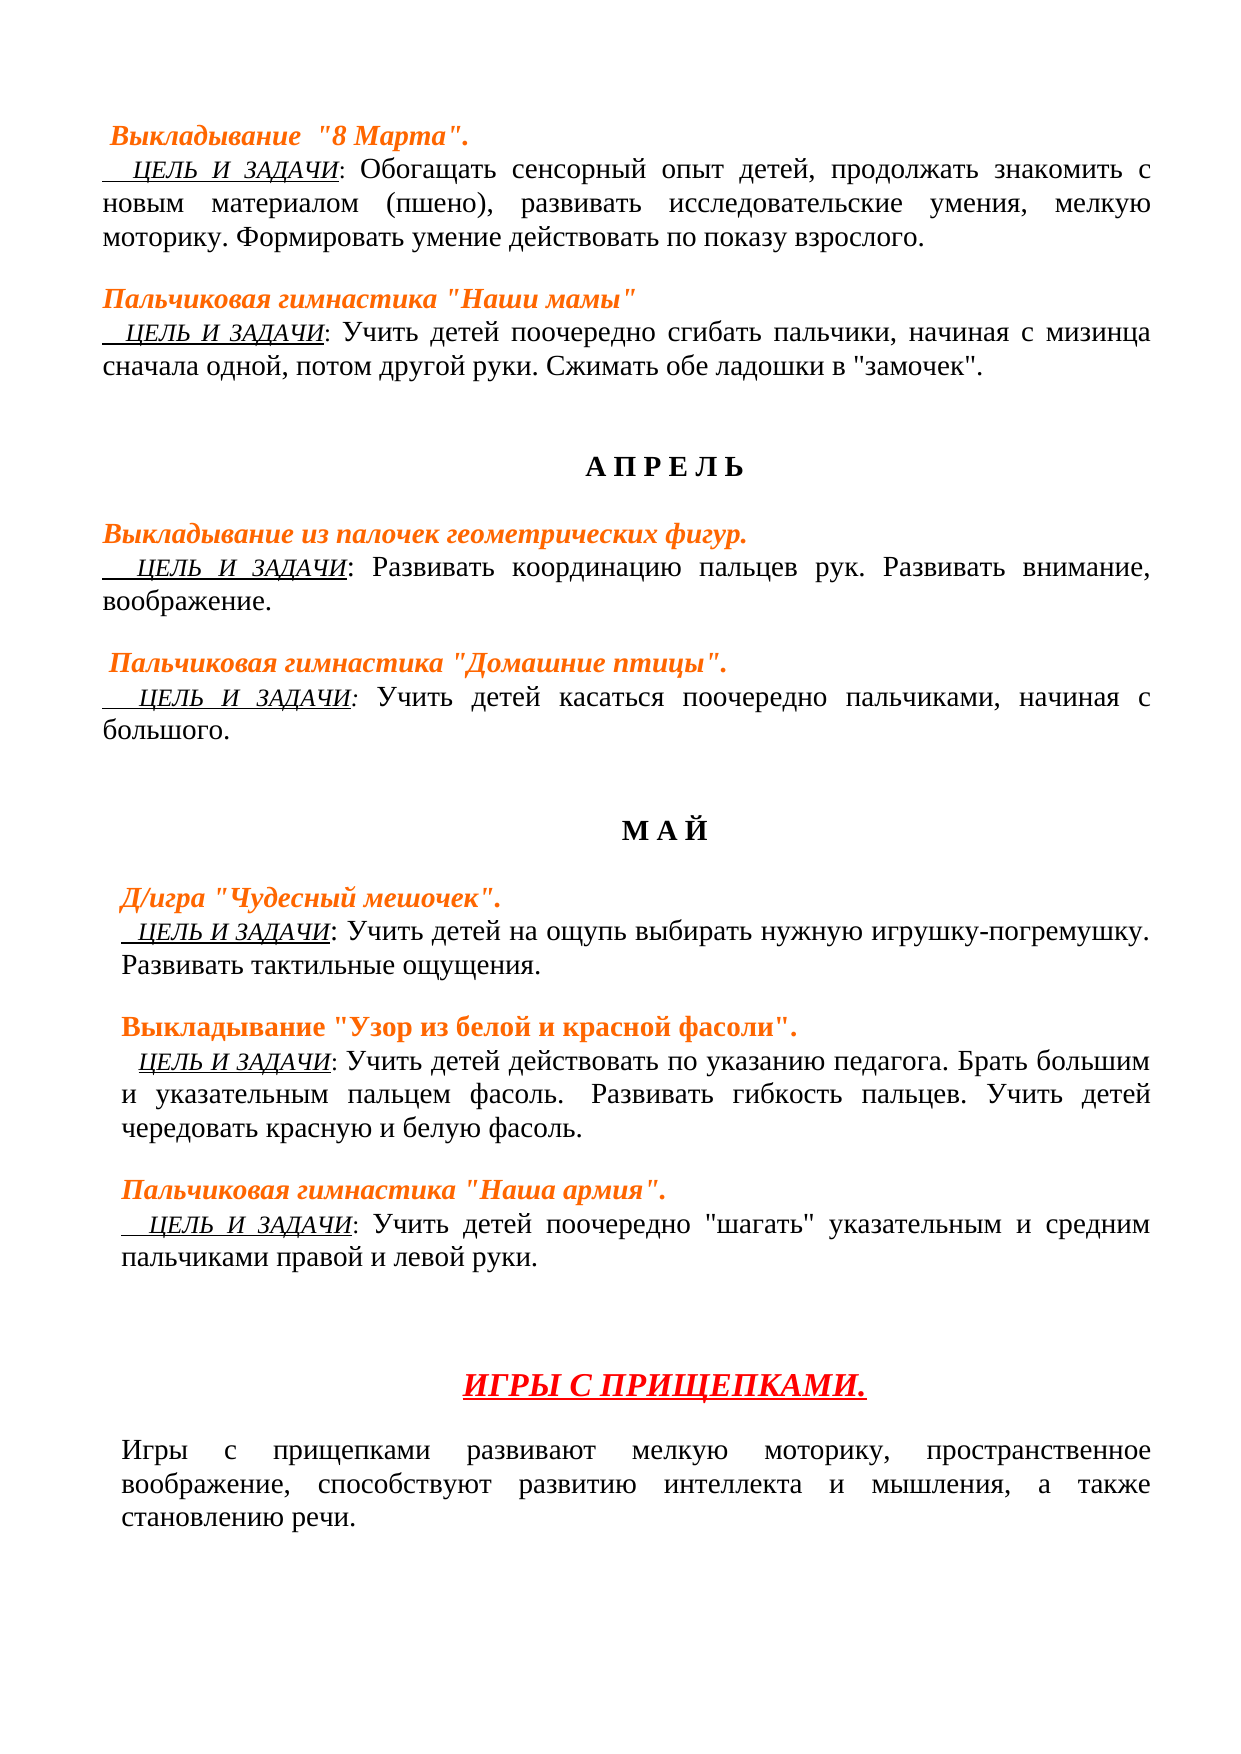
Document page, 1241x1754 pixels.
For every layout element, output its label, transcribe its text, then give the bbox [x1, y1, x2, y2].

text М А Й [177, 813, 1152, 846]
text ЦЕЛЬ И ЗАДАЧИ: Учить детей на ощупь выбирать нужную игрушку-погремушку. Развивать тактильные ощущения. [121, 913, 1152, 981]
text А П Р Е Л Ь [177, 449, 1152, 482]
text Выкладывание из палочек геометрических фигур. [102, 516, 1152, 549]
text ИГРЫ С ПРИЩЕПКАМИ. [177, 1365, 1152, 1403]
text ЦЕЛЬ И ЗАДАЧИ: Обогащать сенсорный опыт детей, продолжать знакомить с новым материалом (пшено), развивать исследовательские умения, мелкую моторику. Формировать умение действовать по показу взрослого. [102, 152, 1152, 252]
text ЦЕЛЬ И ЗАДАЧИ: Учить детей поочередно сгибать пальчики, начиная с мизинца сначала одной, потом другой руки. Сжимать обе ладошки в "замочек". [102, 314, 1152, 382]
text Пальчиковая гимнастика "Наша армия". [121, 1172, 1152, 1206]
text Д/игра "Чудесный мешочек". [121, 880, 1152, 913]
text ЦЕЛЬ И ЗАДАЧИ: Учить детей поочередно "шагать" указательным и средним пальчиками правой и левой руки. [121, 1206, 1152, 1273]
text Игры с прищепками развивают мелкую моторику, пространственное воображение, способствуют развитию интеллекта и мышления, а также становлению речи. [121, 1432, 1152, 1533]
text Пальчиковая гимнастика "Домашние птицы". [102, 645, 1152, 679]
text Выкладывание "8 Марта". [102, 118, 1152, 152]
text Пальчиковая гимнастика "Наши мамы" [102, 281, 1152, 314]
text ЦЕЛЬ И ЗАДАЧИ: Учить детей действовать по указанию педагога. Брать большим и указательным пальцем фасоль. Развивать гибкость пальцев. Учить детей чередовать красную и белую фасоль. [121, 1043, 1152, 1143]
text Выкладывание "Узор из белой и красной фасоли". [121, 1009, 1152, 1043]
text ЦЕЛЬ И ЗАДАЧИ: Развивать координацию пальцев рук. Развивать внимание, воображение. [102, 549, 1152, 616]
text ЦЕЛЬ И ЗАДАЧИ: Учить детей касаться поочередно пальчиками, начиная с большого. [102, 679, 1152, 746]
